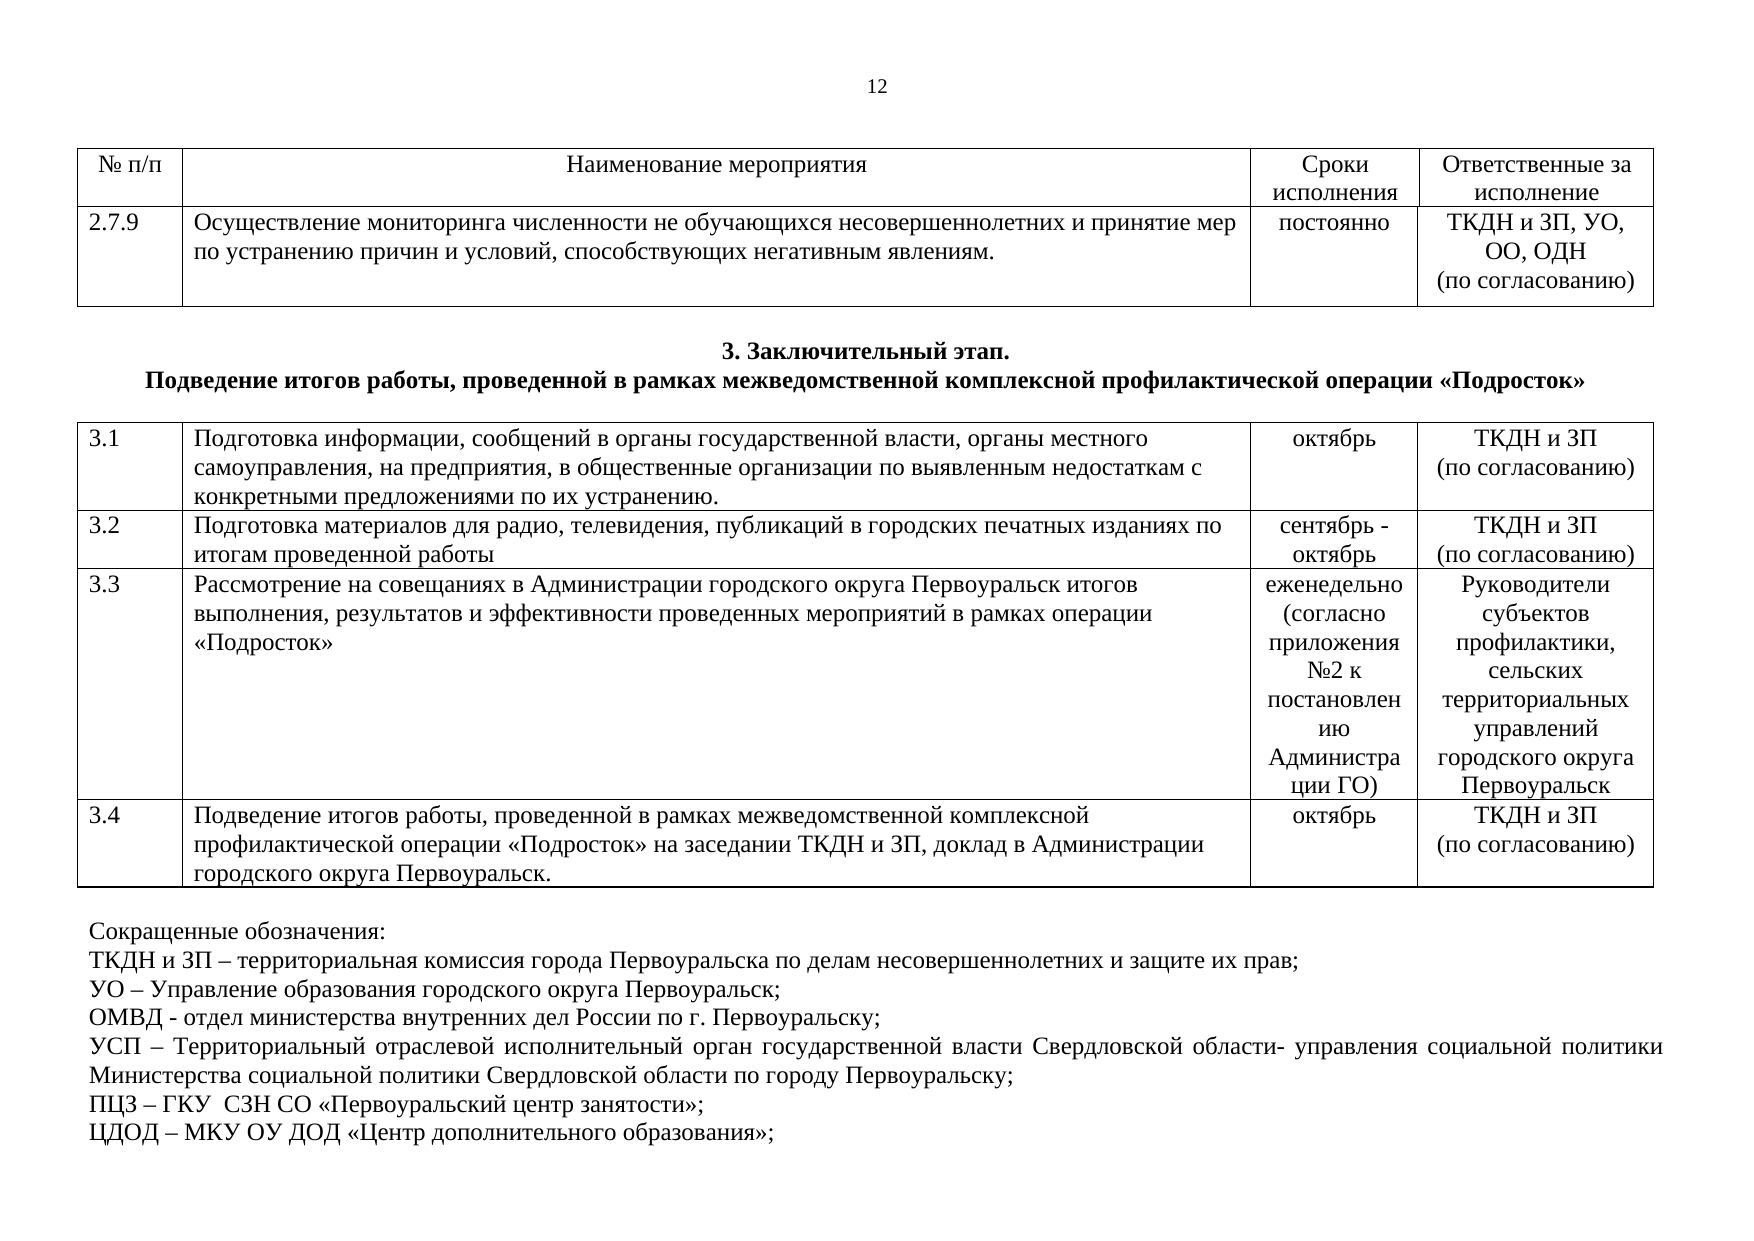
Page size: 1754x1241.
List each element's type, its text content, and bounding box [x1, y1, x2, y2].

table_cell 3.2 [78, 511, 182, 568]
table_header Ответственные за исполнение [1420, 149, 1653, 206]
table_cell 2.7.9 [78, 207, 182, 306]
table_cell 3.1 [78, 423, 182, 509]
text Сокращенные обозначения: [89, 916, 1665, 945]
text ТКДН и ЗП – территориальная комиссия города Первоуральска по делам несовершеннолетних и защите их прав; [89, 945, 1665, 974]
table_cell октябрь [1251, 800, 1417, 886]
table_cell еженедельно (согласно приложения №2 к постановлению Администрации ГО) [1251, 569, 1417, 799]
table_header № п/п [78, 149, 182, 206]
text УСП – Территориальный отраслевой исполнительный орган государственной власти Свердловской области- управления социальной политики Министерства социальной политики Свердловской области по городу Первоуральску; [89, 1031, 1665, 1089]
table_cell 3.4 [78, 800, 182, 886]
table_cell ТКДН и ЗП (по согласованию) [1418, 423, 1653, 509]
text УО – Управление образования городского округа Первоуральск; [89, 974, 1665, 1002]
table_header Наименование мероприятия [183, 149, 1250, 206]
table_cell Подведение итогов работы, проведенной в рамках межведомственной комплексной профилактической операции «Подросток» на заседании ТКДН и ЗП, доклад в Администрации городского округа Первоуральск. [183, 800, 1250, 886]
table_cell 3. Заключительный этап. Подведение итогов работы, проведенной в рамках межведомственной комплексной профилактической операции «Подросток» [78, 307, 1654, 422]
text ПЦЗ – ГКУ СЗН СО «Первоуральский центр занятости»; [89, 1089, 1665, 1117]
table_header Сроки исполнения [1251, 149, 1419, 206]
table_cell Рассмотрение на совещаниях в Администрации городского округа Первоуральск итогов выполнения, результатов и эффективности проведенных мероприятий в рамках операции «Подросток» [183, 569, 1250, 799]
text ОМВД - отдел министерства внутренних дел России по г. Первоуральску; [89, 1002, 1665, 1031]
table_cell 3.3 [78, 569, 182, 799]
table_cell ТКДН и ЗП (по согласованию) [1418, 800, 1653, 886]
table_cell октябрь [1251, 423, 1417, 509]
text ЦДОД – МКУ ОУ ДОД «Центр дополнительного образования»; [89, 1117, 1665, 1146]
table_cell сентябрь - октябрь [1251, 511, 1417, 568]
table_cell Подготовка материалов для радио, телевидения, публикаций в городских печатных изданиях по итогам проведенной работы [183, 511, 1250, 568]
table_cell Руководители субъектов профилактики, сельских территориальных управлений городского округа Первоуральск [1418, 569, 1653, 799]
table_cell ТКДН и ЗП, УО, ОО, ОДН (по согласованию) [1418, 207, 1653, 306]
table_cell ТКДН и ЗП (по согласованию) [1418, 511, 1653, 568]
table_cell Подготовка информации, сообщений в органы государственной власти, органы местного самоуправления, на предприятия, в общественные организации по выявленным недостаткам с конкретными предложениями по их устранению. [183, 423, 1250, 509]
table_cell Осуществление мониторинга численности не обучающихся несовершеннолетних и принятие мер по устранению причин и условий, способствующих негативным явлениям. [183, 207, 1250, 306]
table_cell постоянно [1251, 207, 1417, 306]
